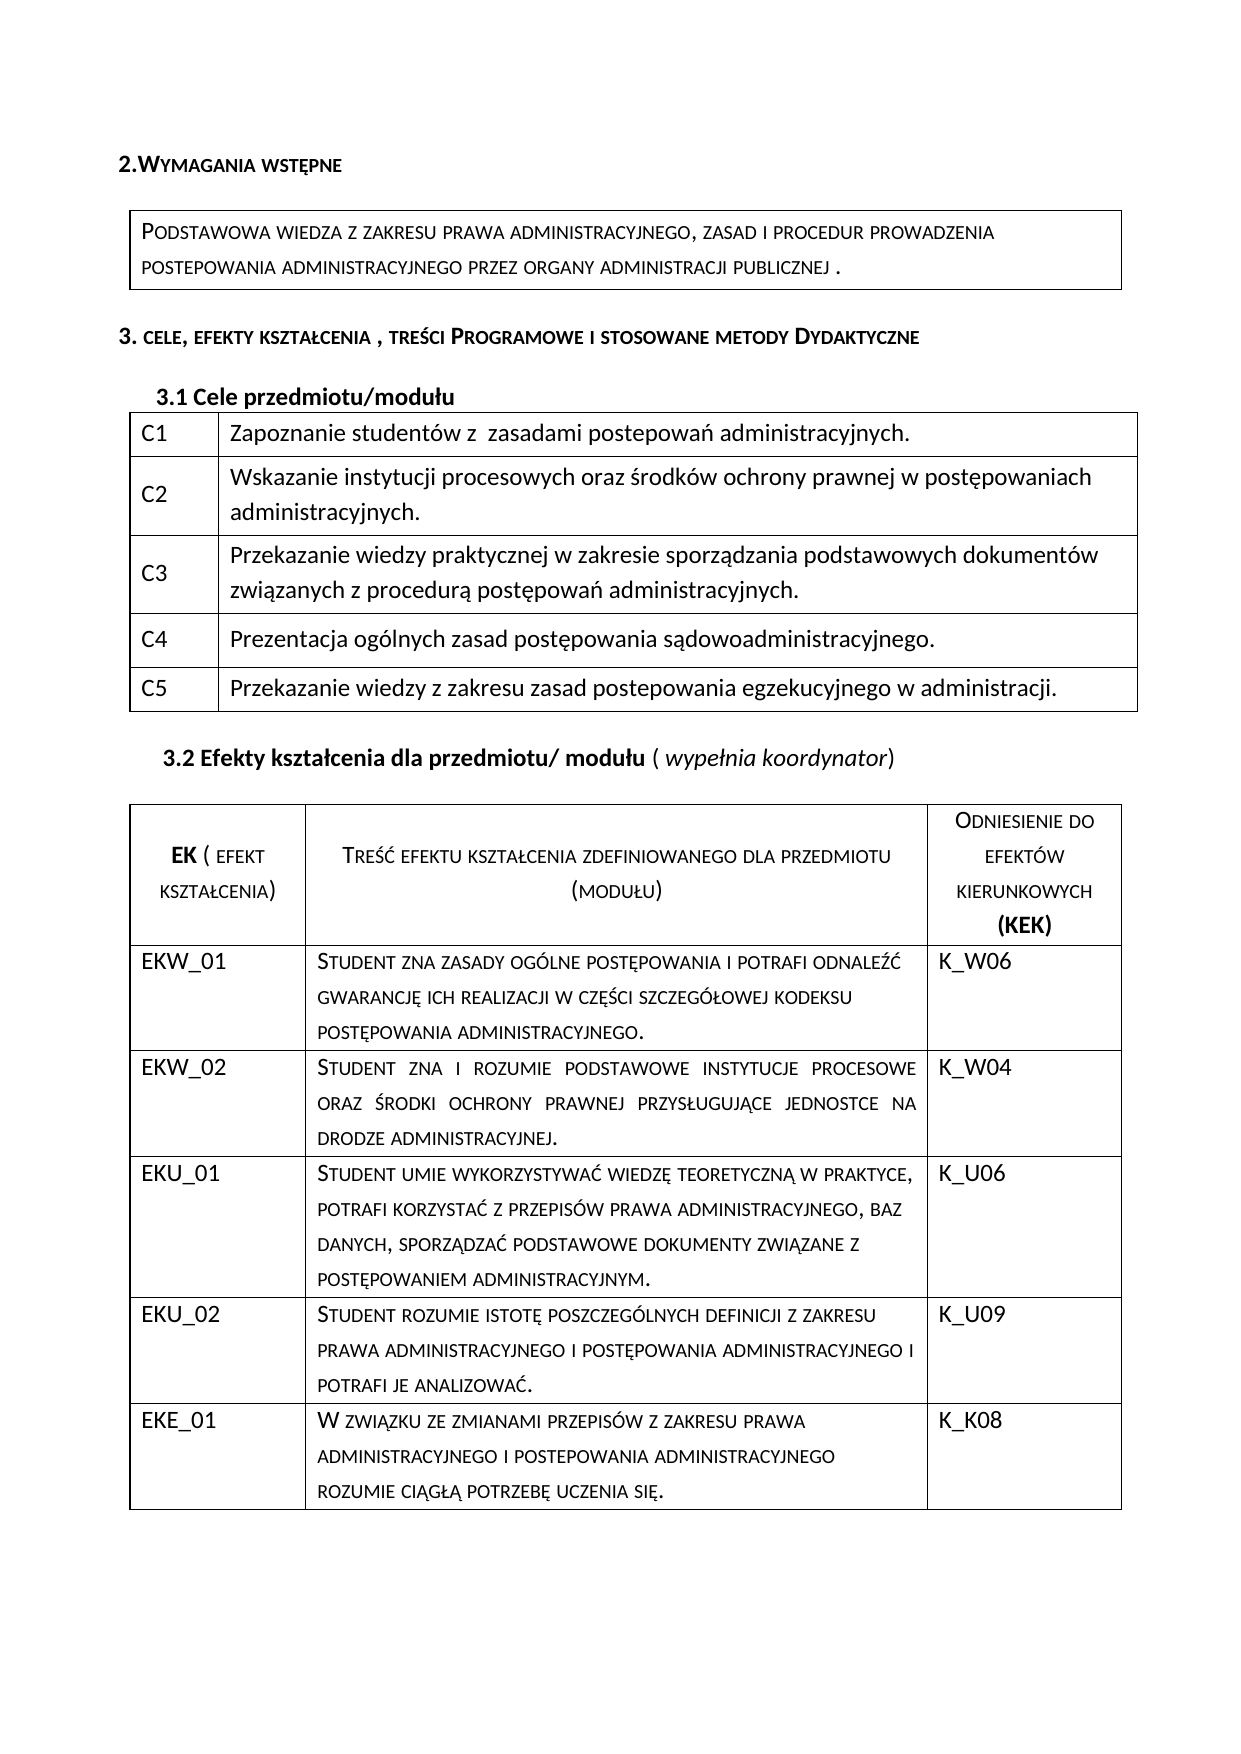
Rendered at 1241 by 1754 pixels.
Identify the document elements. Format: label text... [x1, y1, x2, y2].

table_header Odniesienie do efektów kierunkowych (KEK) [928, 805, 1121, 944]
text 3.1 Cele przedmiotu/modułu [156, 381, 1122, 412]
table_cell K_W04 [928, 1051, 1121, 1156]
table_cell C2 [131, 457, 218, 534]
table_header C1 [131, 413, 218, 456]
table_cell EKU_01 [131, 1157, 305, 1297]
table_header EK ( efekt kształcenia) [131, 805, 305, 944]
table_cell K_W06 [928, 946, 1121, 1050]
text 3. cele, efekty kształcenia , treści Programowe i stosowane metody Dydaktyczne [118, 320, 1122, 351]
table_cell Przekazanie wiedzy praktycznej w zakresie sporządzania podstawowych dokumentów związanych z procedurą postępowań administracyjnych. [219, 536, 1137, 613]
table_cell C4 [131, 614, 218, 667]
table_cell Przekazanie wiedzy z zakresu zasad postepowania egzekucyjnego w administracji. [219, 668, 1137, 711]
table_cell C3 [131, 536, 218, 613]
table_header Treść efektu kształcenia zdefiniowanego dla przedmiotu (modułu) [306, 805, 927, 944]
table_header Zapoznanie studentów z zasadami postepowań administracyjnych. [219, 413, 1137, 456]
table_cell Student umie wykorzystywać wiedzę teoretyczną w praktyce, potrafi korzystać z przepisów prawa administracyjnego, baz danych, sporządzać podstawowe dokumenty związane z postępowaniem administracyjnym. [306, 1157, 927, 1297]
table_cell Prezentacja ogólnych zasad postępowania sądowoadministracyjnego. [219, 614, 1137, 667]
table_cell Student zna i rozumie podstawowe instytucje procesowe oraz środki ochrony prawnej przysługujące jednostce na drodze administracyjnej. [306, 1051, 927, 1156]
table_cell EKW_01 [131, 946, 305, 1050]
table_cell K_U06 [928, 1157, 1121, 1297]
table_cell K_K08 [928, 1404, 1121, 1509]
table_cell C5 [131, 668, 218, 711]
table_cell Student zna zasady ogólne postępowania i potrafi odnaleźć gwarancję ich realizacji w części szczegółowej kodeksu postępowania administracyjnego. [306, 946, 927, 1050]
table_cell EKU_02 [131, 1298, 305, 1403]
table_cell W związku ze zmianami przepisów z zakresu prawa administracyjnego i postepowania administracyjnego rozumie ciągłą potrzebę uczenia się. [306, 1404, 927, 1509]
table_cell Wskazanie instytucji procesowych oraz środków ochrony prawnej w postępowaniach administracyjnych. [219, 457, 1137, 534]
text 3.2 Efekty kształcenia dla przedmiotu/ modułu ( wypełnia koordynator) [162, 743, 1122, 773]
table_cell EKW_02 [131, 1051, 305, 1156]
text 2.Wymagania wstępne [118, 149, 1122, 179]
table_cell EKE_01 [131, 1404, 305, 1509]
table_cell K_U09 [928, 1298, 1121, 1403]
table_cell Student rozumie istotę poszczególnych definicji z zakresu prawa administracyjnego i postępowania administracyjnego i potrafi je analizować. [306, 1298, 927, 1403]
table_header Podstawowa wiedza z zakresu prawa administracyjnego, zasad i procedur prowadzenia postepowania administracyjnego przez organy administracji publicznej . [131, 211, 1121, 289]
